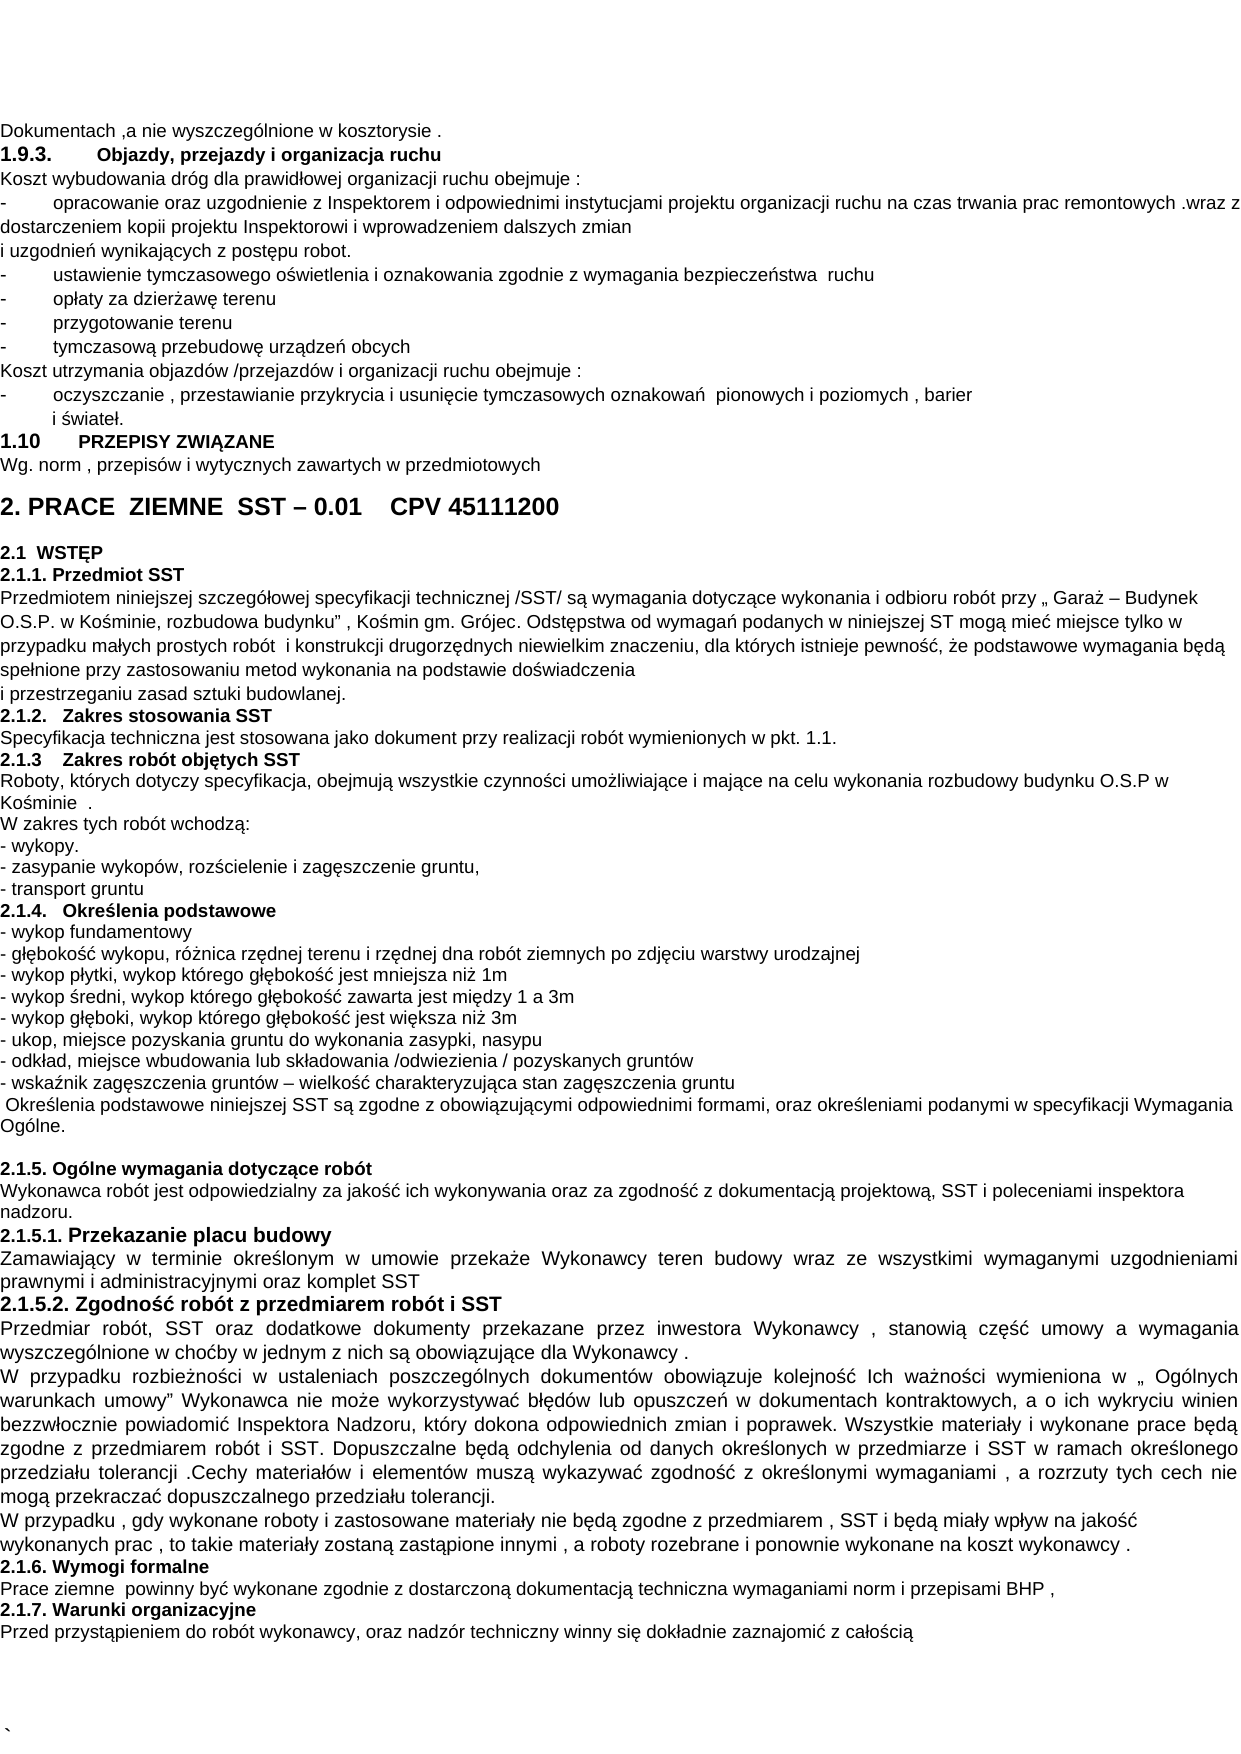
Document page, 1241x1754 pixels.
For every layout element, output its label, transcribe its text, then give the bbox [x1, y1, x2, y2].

list PRZEPISY ZWIĄZANE [0, 430, 1240, 453]
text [0, 118, 1240, 143]
list opłaty za dzierżawę terenu [0, 286, 1240, 310]
text - wskaźnik zagęszczenia gruntów – wielkość charakteryzująca stan zagęszczenia gruntu [0, 1072, 1240, 1093]
text 2.1.5.1. Przekazanie placu budowy [0, 1223, 1240, 1247]
text Przedmiar robót, SST oraz dodatkowe dokumenty przekazane przez inwestora Wykonawcy , stanowią część umowy a wymagania wyszczególnione w choćby w jednym z nich są obowiązujące dla Wykonawcy . [0, 1316, 1240, 1364]
text W przypadku rozbieżności w ustaleniach poszczególnych dokumentów obowiązuje kolejność Ich ważności wymieniona w „ Ogólnych warunkach umowy” Wykonawca nie może wykorzystywać błędów lub opuszczeń w dokumentach kontraktowych, a o ich wykryciu winien bezzwłocznie powiadomić Inspektora Nadzoru, który dokona odpowiednich zmian i poprawek. Wszystkie materiały i wykonane prace będą zgodne z przedmiarem robót i SST. Dopuszczalne będą odchylenia od danych określonych w przedmiarze i SST w ramach określonego przedziału tolerancji .Cechy materiałów i elementów muszą wykazywać zgodność z określonymi wymaganiami , a rozrzuty tych cech nie mogą przekraczać dopuszczalnego przedziału tolerancji. [0, 1364, 1240, 1508]
list oczyszczanie , przestawianie przykrycia i usunięcie tymczasowych oznakowań pionowych i poziomych , barier [0, 382, 1233, 406]
list ustawienie tymczasowego oświetlenia i oznakowania zgodnie z wymagania bezpieczeństwa ruchu [0, 262, 1157, 286]
text 2. PRACE ZIEMNE SST – 0.01 CPV 45111200 [0, 498, 1240, 520]
text 2.1.3 Zakres robót objętych SST [0, 748, 1240, 770]
text - odkład, miejsce wbudowania lub składowania /odwiezienia / pozyskanych gruntów [0, 1050, 1240, 1072]
text Zamawiający w terminie określonym w umowie przekaże Wykonawcy teren budowy wraz ze wszystkimi wymaganymi uzgodnieniami prawnymi i administracyjnymi oraz komplet SST [0, 1247, 1240, 1292]
text i uzgodnień wynikających z postępu robot. [0, 238, 1240, 262]
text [0, 1620, 1240, 1642]
text - wykop średni, wykop którego głębokość zawarta jest między 1 a 3m [0, 986, 1240, 1007]
text Wg. norm , przepisów i wytycznych zawartych w przedmiotowych [0, 453, 1240, 476]
text W zakres tych robót wchodzą: [0, 813, 1240, 835]
text 2.1.2. Zakres stosowania SST [0, 705, 1240, 727]
text Wykonawca robót jest odpowiedzialny za jakość ich wykonywania oraz za zgodność z dokumentacją projektową, SST i poleceniami inspektora nadzoru. [0, 1180, 1240, 1223]
text 2.1 WSTĘP [0, 542, 1240, 564]
text - wykop głęboki, wykop którego głębokość jest większa niż 3m [0, 1007, 1240, 1029]
text i świateł. [0, 406, 1233, 430]
text i przestrzeganiu zasad sztuki budowlanej. [0, 681, 1240, 705]
text Specyfikacja techniczna jest stosowana jako dokument przy realizacji robót wymienionych w pkt. 1.1. [0, 727, 1240, 748]
text 2.1.6. Wymogi formalne [0, 1556, 1240, 1577]
text 2.1.4. Określenia podstawowe [0, 899, 1240, 921]
text Przedmiotem niniejszej szczegółowej specyfikacji technicznej /SST/ są wymagania dotyczące wykonania i odbioru robót przy „ Garaż – Budynek O.S.P. w Kośminie, rozbudowa budynku” , Kośmin gm. Grójec. Odstępstwa od wymagań podanych w niniejszej ST mogą mieć miejsce tylko w przypadku małych prostych robót i konstrukcji drugorzędnych niewielkim znaczeniu, dla których istnieje pewność, że podstawowe wymagania będą spełnione przy zastosowaniu metod wykonania na podstawie doświadczenia [0, 586, 1240, 681]
text - wykop fundamentowy [0, 921, 1240, 942]
text 2.1.5. Ogólne wymagania dotyczące robót [0, 1158, 1240, 1180]
text 2.1.1. Przedmiot SST [0, 564, 1240, 586]
text - wykopy. [0, 835, 1240, 856]
text Koszt wybudowania dróg dla prawidłowej organizacji ruchu obejmuje : [0, 167, 1240, 191]
text Koszt utrzymania objazdów /przejazdów i organizacji ruchu obejmuje : [0, 358, 1240, 382]
list przygotowanie terenu [0, 310, 1240, 334]
list Objazdy, przejazdy i organizacja ruchu [0, 143, 1240, 167]
text - wykop płytki, wykop którego głębokość jest mniejsza niż 1m [0, 964, 1240, 986]
list opracowanie oraz uzgodnienie z Inspektorem i odpowiednimi instytucjami projektu organizacji ruchu na czas trwania prac remontowych .wraz z dostarczeniem kopii projektu Inspektorowi i wprowadzeniem dalszych zmian [0, 191, 1240, 238]
list tymczasową przebudowę urządzeń obcych [0, 334, 1240, 358]
text Prace ziemne powinny być wykonane zgodnie z dostarczoną dokumentacją techniczna wymaganiami norm i przepisami BHP , 2.1.7. Warunki organizacyjne [0, 1577, 1240, 1620]
text - zasypanie wykopów, rozścielenie i zagęszczenie gruntu, [0, 856, 1240, 878]
text W przypadku , gdy wykonane roboty i zastosowane materiały nie będą zgodne z przedmiarem , SST i będą miały wpływ na jakość wykonanych prac , to takie materiały zostaną zastąpione innymi , a roboty rozebrane i ponownie wykonane na koszt wykonawcy . [0, 1508, 1240, 1556]
text 2.1.5.2. Zgodność robót z przedmiarem robót i SST [0, 1292, 1240, 1316]
text - głębokość wykopu, różnica rzędnej terenu i rzędnej dna robót ziemnych po zdjęciu warstwy urodzajnej [0, 942, 1240, 964]
text Roboty, których dotyczy specyfikacja, obejmują wszystkie czynności umożliwiające i mające na celu wykonania rozbudowy budynku O.S.P w Kośminie . [0, 770, 1240, 813]
text - transport gruntu [0, 878, 1240, 899]
text - ukop, miejsce pozyskania gruntu do wykonania zasypki, nasypu [0, 1029, 1240, 1050]
text Określenia podstawowe niniejszej SST są zgodne z obowiązującymi odpowiednimi formami, oraz określeniami podanymi w specyfikacji Wymagania Ogólne. [0, 1093, 1240, 1137]
